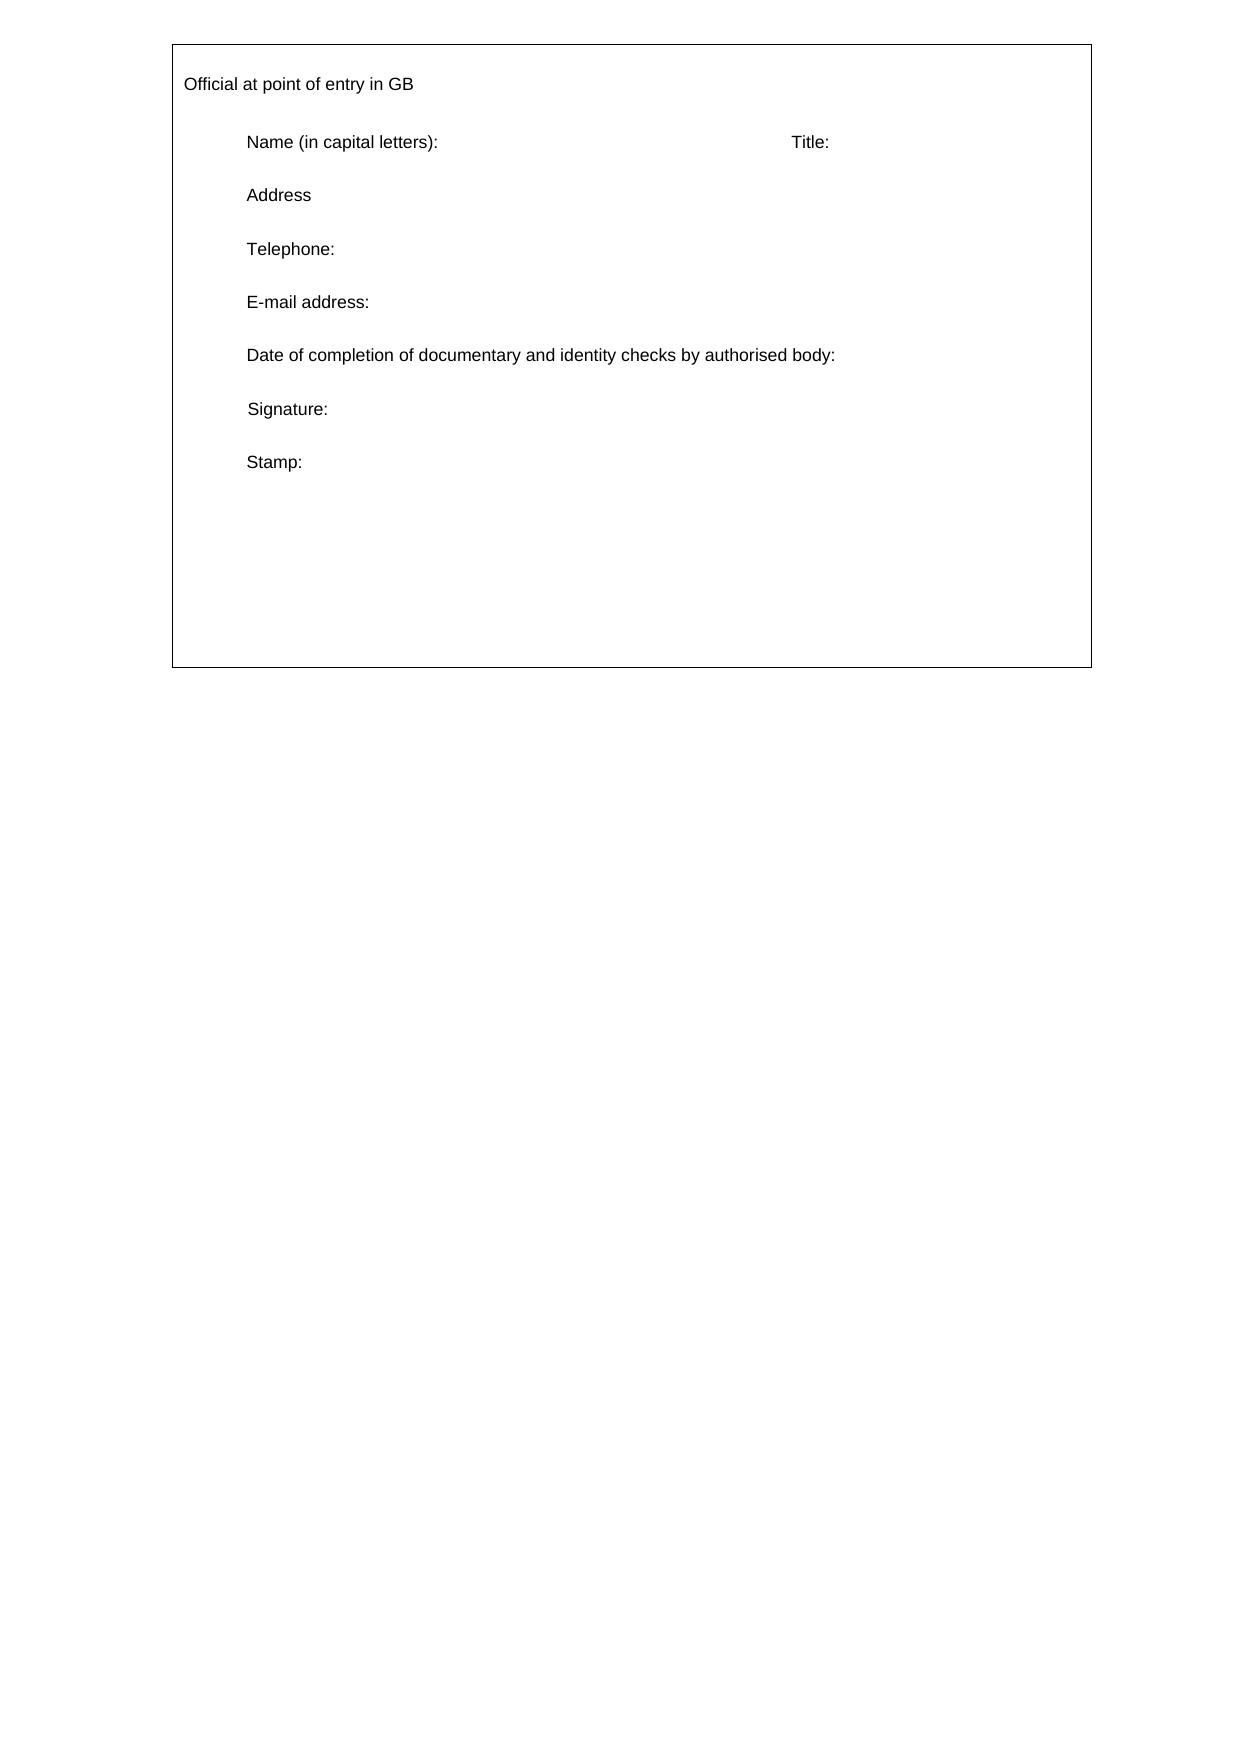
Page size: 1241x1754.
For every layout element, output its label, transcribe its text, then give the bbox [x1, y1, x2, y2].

table_cell Official at point of entry in GB Name (in capital letters): Title: Address Telephone: E-mail address: Date of completion of documentary and identity checks by authorised body: Signature: Stamp: [173, 45, 1091, 667]
